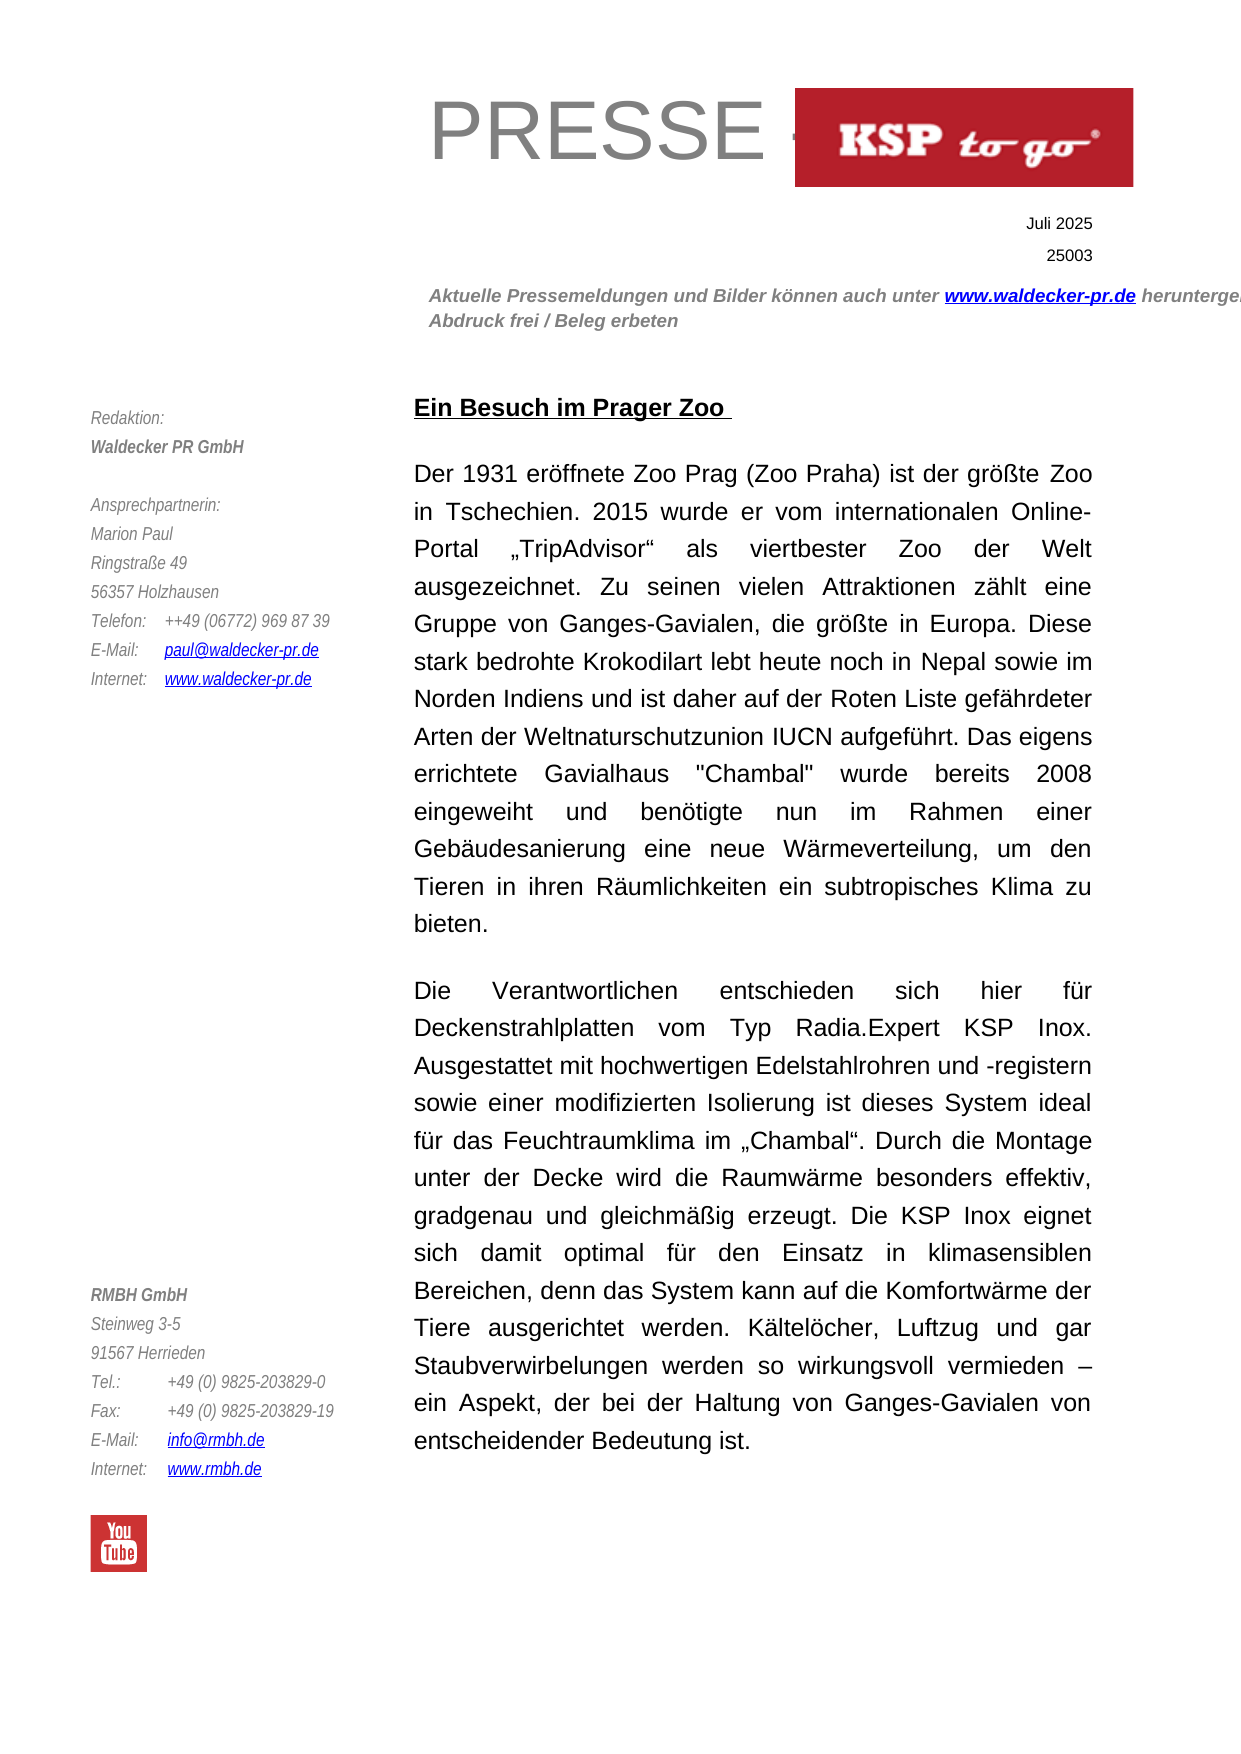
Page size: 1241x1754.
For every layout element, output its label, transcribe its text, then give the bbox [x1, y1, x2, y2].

text Die Verantwortlichen entschieden sich hier für Deckenstrahlplatten vom Typ Radia.Expert KSP Inox. Ausgestattet mit hochwertigen Edelstahlrohren und -registern sowie einer modifizierten Isolierung ist dieses System ideal für das Feuchtraumklima im „Chambal“. Durch die Montage unter der Decke wird die Raumwärme besonders effektiv, gradgenau und gleichmäßig erzeugt. Die KSP Inox eignet sich damit optimal für den Einsatz in klimasensiblen Bereichen, denn das System kann auf die Komfortwärme der Tiere ausgerichtet werden. Kältelöcher, Luftzug und gar Staubverwirbelungen werden so wirkungsvoll vermieden – ein Aspekt, der bei der Haltung von Ganges-Gavialen von entscheidender Bedeutung ist. [413, 969, 1093, 1457]
text Ein Besuch im Prager Zoo [413, 386, 1093, 423]
picture [90, 1515, 147, 1572]
text Der 1931 eröffnete Zoo Prag (Zoo Praha) ist der größte Zoo in Tschechien. 2015 wurde er vom internationalen Online-Portal „TripAdvisor“ als viertbester Zoo der Welt ausgezeichnet. Zu seinen vielen Attraktionen zählt eine Gruppe von Ganges-Gavialen, die größte in Europa. Diese stark bedrohte Krokodilart lebt heute noch in Nepal sowie im Norden Indiens und ist daher auf der Roten Liste gefährdeter Arten der Weltnaturschutzunion IUCN aufgeführt. Das eigens errichtete Gavialhaus "Chambal" wurde bereits 2008 eingeweiht und benötigte nun im Rahmen einer Gebäudesanierung eine neue Wärmeverteilung, um den Tieren in ihren Räumlichkeiten ein subtropisches Klima zu bieten. [413, 453, 1093, 940]
